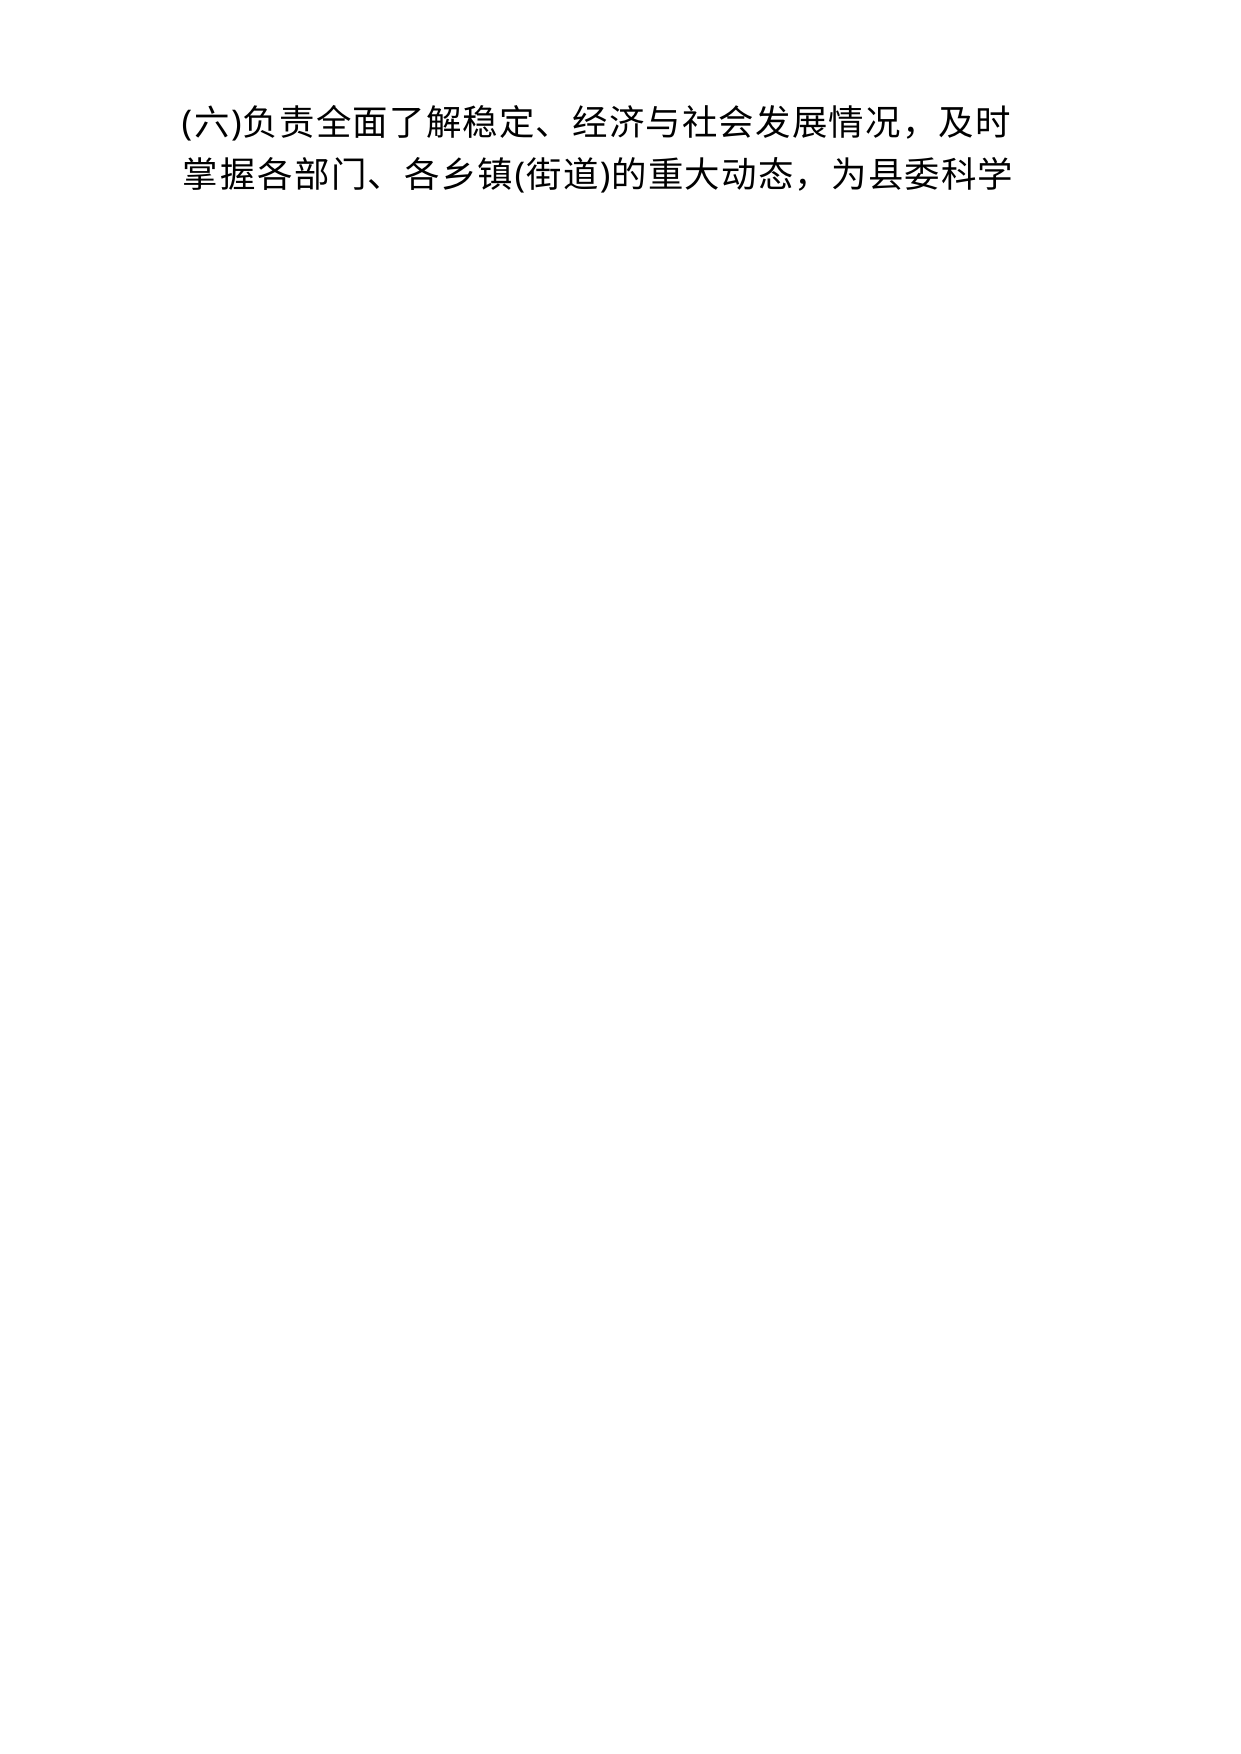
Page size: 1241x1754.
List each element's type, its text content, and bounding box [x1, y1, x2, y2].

text (六)负责全面了解稳定、经济与社会发展情况，及时 掌握各部门、各乡镇(街道)的重大动态，为县委科学 [181, 94, 1030, 198]
